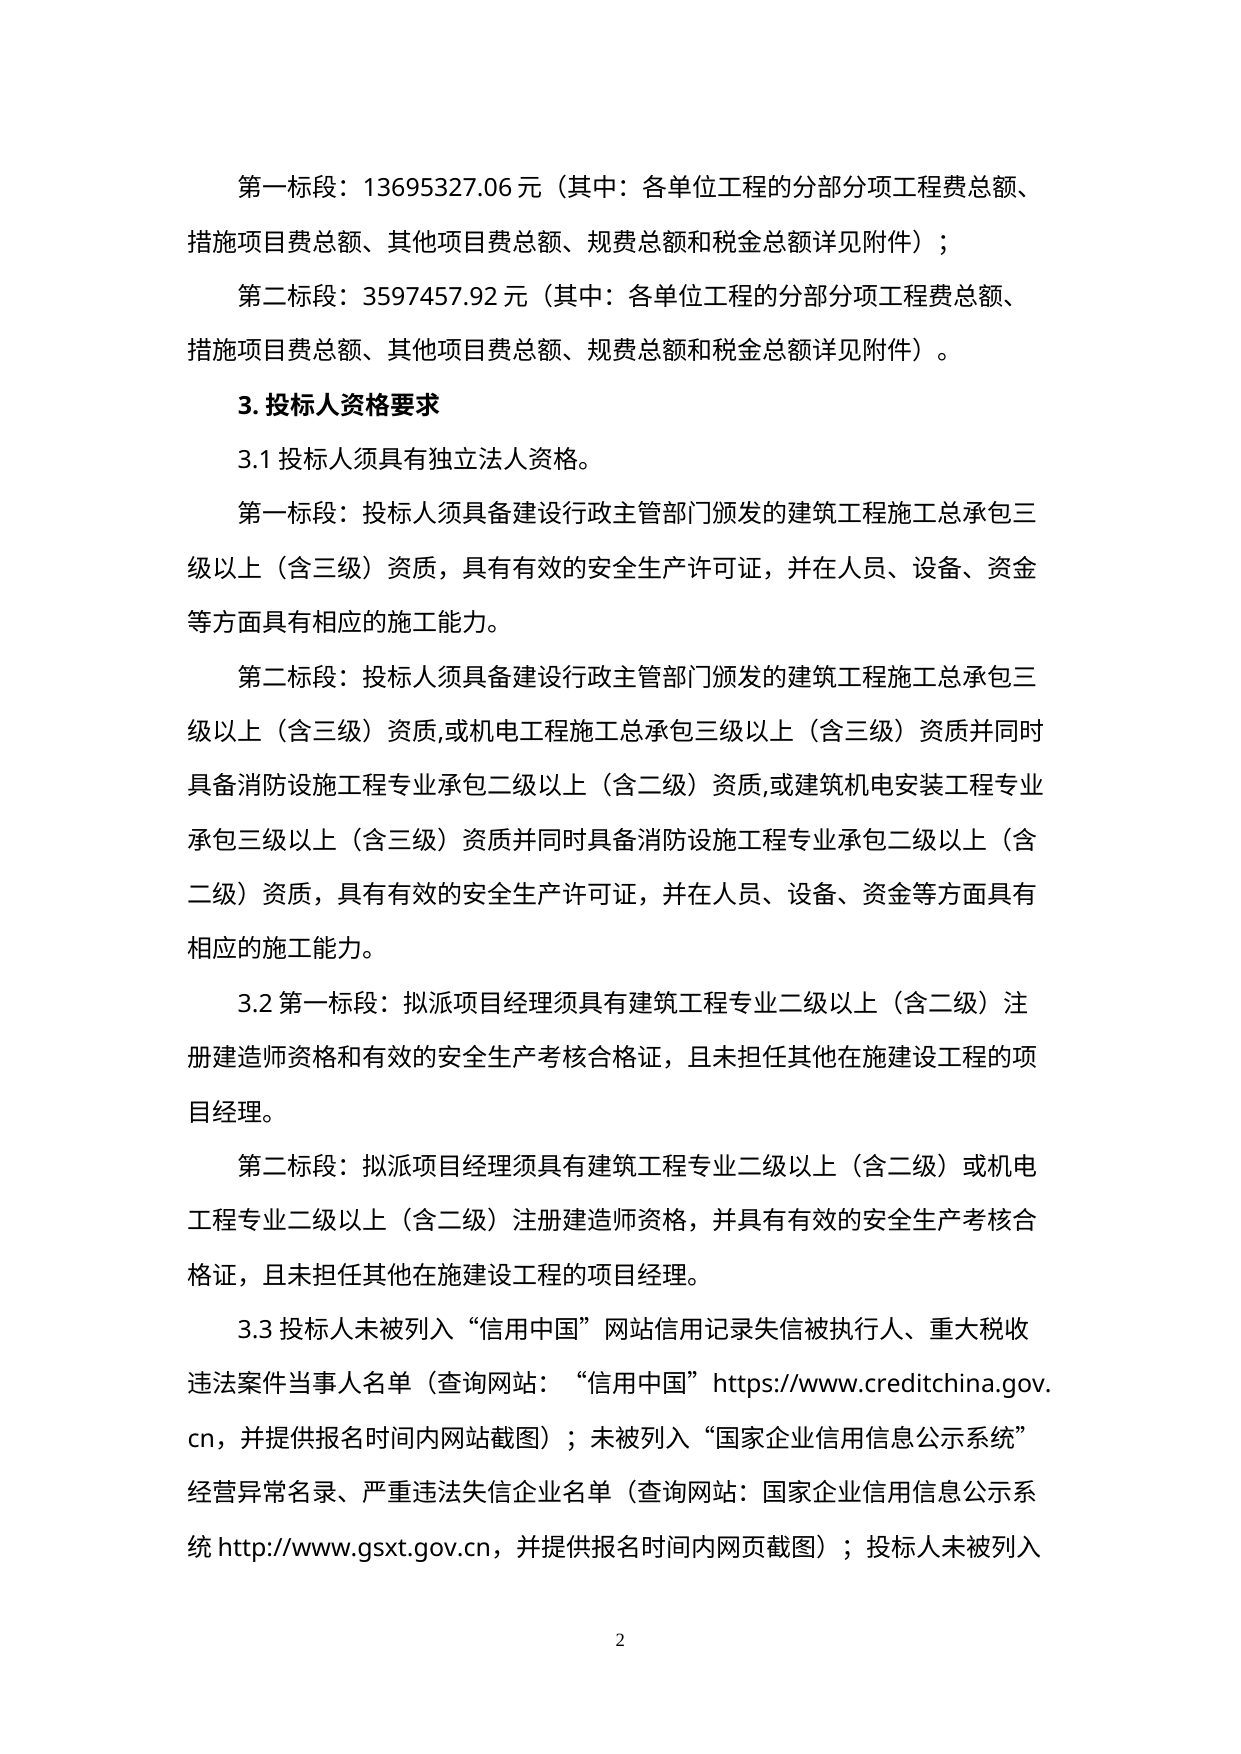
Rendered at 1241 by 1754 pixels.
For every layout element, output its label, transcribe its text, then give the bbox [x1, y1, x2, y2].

text 第一标段：13695327.06元（其中：各单位工程的分部分项工程费总额、措施项目费总额、其他项目费总额、规费总额和税金总额详见附件）； [187, 168, 1053, 258]
text 第一标段：投标人须具备建设行政主管部门颁发的建筑工程施工总承包三级以上（含三级）资质，具有有效的安全生产许可证，并在人员、设备、资金等方面具有相应的施工能力。 [187, 494, 1053, 639]
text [187, 1309, 1053, 1563]
text 第二标段：拟派项目经理须具有建筑工程专业二级以上（含二级）或机电工程专业二级以上（含二级）注册建造师资格，并具有有效的安全生产考核合格证，且未担任其他在施建设工程的项目经理。 [187, 1146, 1053, 1291]
text 第二标段：3597457.92元（其中：各单位工程的分部分项工程费总额、措施项目费总额、其他项目费总额、规费总额和税金总额详见附件）。 [187, 276, 1053, 367]
text 3.1投标人须具有独立法人资格。 [187, 439, 1053, 476]
text 第二标段：投标人须具备建设行政主管部门颁发的建筑工程施工总承包三级以上（含三级）资质,或机电工程施工总承包三级以上（含三级）资质并同时具备消防设施工程专业承包二级以上（含二级）资质,或建筑机电安装工程专业承包三级以上（含三级）资质并同时具备消防设施工程专业承包二级以上（含二级）资质，具有有效的安全生产许可证，并在人员、设备、资金等方面具有相应的施工能力。 [187, 657, 1053, 965]
text 3. 投标人资格要求 [187, 385, 1053, 421]
text 3.2第一标段：拟派项目经理须具有建筑工程专业二级以上（含二级）注册建造师资格和有效的安全生产考核合格证，且未担任其他在施建设工程的项目经理。 [187, 983, 1053, 1128]
